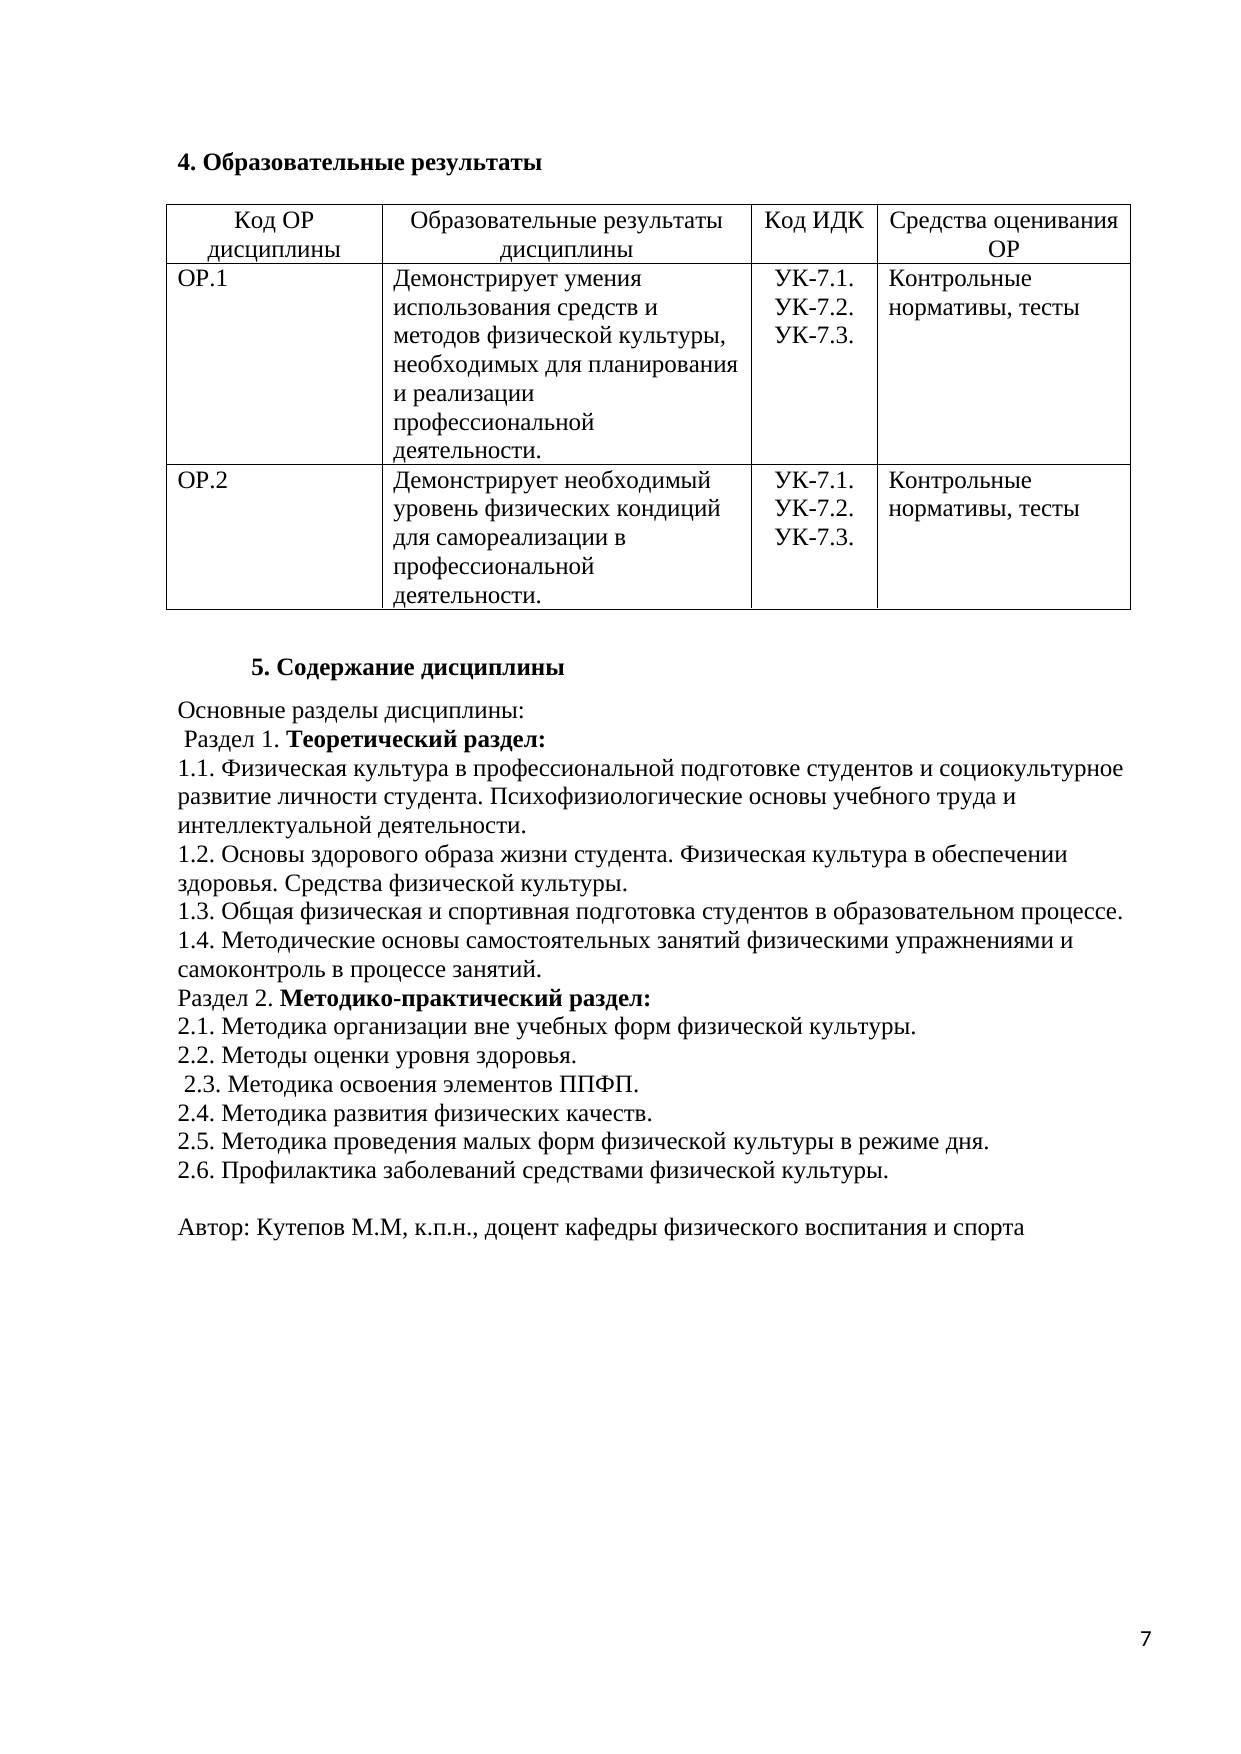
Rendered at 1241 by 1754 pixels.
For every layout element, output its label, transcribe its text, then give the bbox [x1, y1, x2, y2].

table_cell Контрольные нормативы, тесты [878, 465, 1130, 608]
text 1.2. Основы здорового образа жизни студента. Физическая культура в обеспечении здоровья. Средства физической культуры. [177, 839, 1152, 896]
text 2.2. Методы оценки уровня здоровья. [177, 1040, 1152, 1069]
text Основные разделы дисциплины: [177, 695, 1152, 724]
table_cell Демонстрирует умения использования средств и методов физической культуры, необходимых для планирования и реализации профессиональной деятельности. [383, 264, 751, 464]
text Автор: Кутепов М.М, к.п.н., доцент кафедры физического воспитания и спорта [177, 1212, 1152, 1241]
text 4. Образовательные результаты [177, 147, 1152, 176]
text 2.1. Методика организации вне учебных форм физической культуры. [177, 1011, 1152, 1040]
text 1.1. Физическая культура в профессиональной подготовке студентов и социокультурное развитие личности студента. Психофизиологические основы учебного труда и интеллектуальной деятельности. [177, 753, 1152, 839]
text 2.6. Профилактика заболеваний средствами физической культуры. [177, 1155, 1152, 1184]
text 5. Содержание дисциплины [177, 652, 1152, 681]
text 2.4. Методика развития физических качеств. [177, 1098, 1152, 1126]
text 2.5. Методика проведения малых форм физической культуры в режиме дня. [177, 1126, 1152, 1155]
text Раздел 2. Методико-практический раздел: [177, 983, 1152, 1011]
text 1.3. Общая физическая и спортивная подготовка студентов в образовательном процессе. 1.4. Методические основы самостоятельных занятий физическими упражнениями и самоконтроль в процессе занятий. [177, 896, 1152, 983]
table_cell ОР.2 [167, 465, 382, 608]
table_cell УК-7.1. УК-7.2. УК-7.3. [752, 465, 877, 608]
text Раздел 1. Теоретический раздел: [177, 724, 1152, 753]
table_cell Контрольные нормативы, тесты [878, 264, 1130, 464]
table_cell Демонстрирует необходимый уровень физических кондиций для самореализации в профессиональной деятельности. [383, 465, 751, 608]
text 2.3. Методика освоения элементов ППФП. [177, 1069, 1152, 1098]
table_cell УК-7.1. УК-7.2. УК-7.3. [752, 264, 877, 464]
table_header Код ОР дисциплины [167, 205, 382, 262]
table_header Средства оценивания ОР [878, 205, 1130, 262]
table_header Образовательные результаты дисциплины [383, 205, 751, 262]
table_header Код ИДК [752, 205, 877, 262]
table_cell ОР.1 [167, 264, 382, 464]
